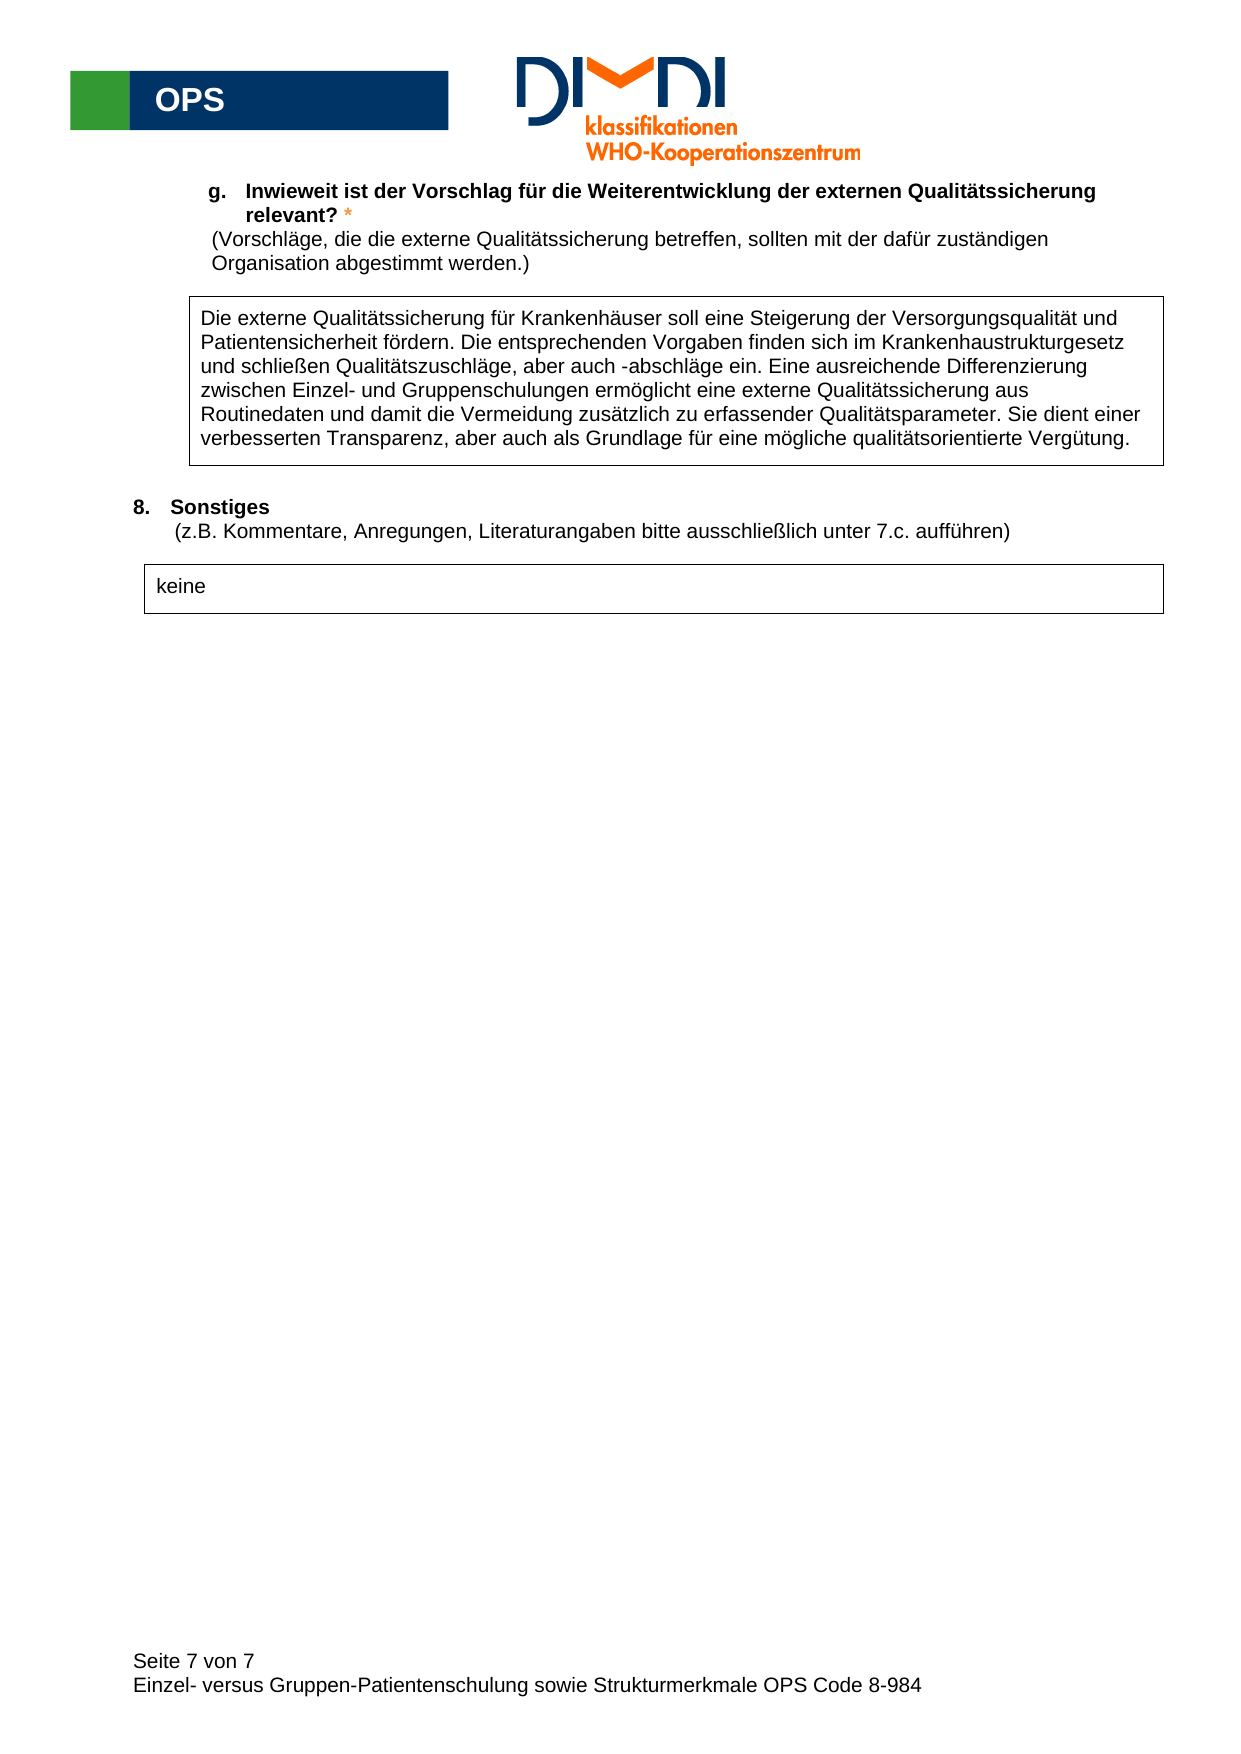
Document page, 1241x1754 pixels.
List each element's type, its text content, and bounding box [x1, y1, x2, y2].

table_header keine [145, 565, 1163, 613]
text Sonstiges [133, 495, 1157, 519]
table_header Die externe Qualitätssicherung für Krankenhäuser soll eine Steigerung der Versorgungsqualität und Patientensicherheit fördern. Die entsprechenden Vorgaben finden sich im Krankenhaustrukturgesetz und schließen Qualitätszuschläge, aber auch -abschläge ein. Eine ausreichende Differenzierung zwischen Einzel- und Gruppenschulungen ermöglicht eine externe Qualitätssicherung aus Routinedaten und damit die Vermeidung zusätzlich zu erfassender Qualitätsparameter. Sie dient einer verbesserten Transparenz, aber auch als Grundlage für eine mögliche qualitätsorientierte Vergütung. [190, 297, 1163, 465]
text (Vorschläge, die die externe Qualitätssicherung betreffen, sollten mit der dafür zuständigen Organisation abgestimmt werden.) [211, 227, 1157, 275]
picture [516, 57, 860, 166]
text Inwieweit ist der Vorschlag für die Weiterentwicklung der externen Qualitätssicherung relevant? * [208, 179, 1157, 227]
text (z.B. Kommentare, Anregungen, Literaturangaben bitte ausschließlich unter 7.c. aufführen) [174, 519, 1157, 543]
